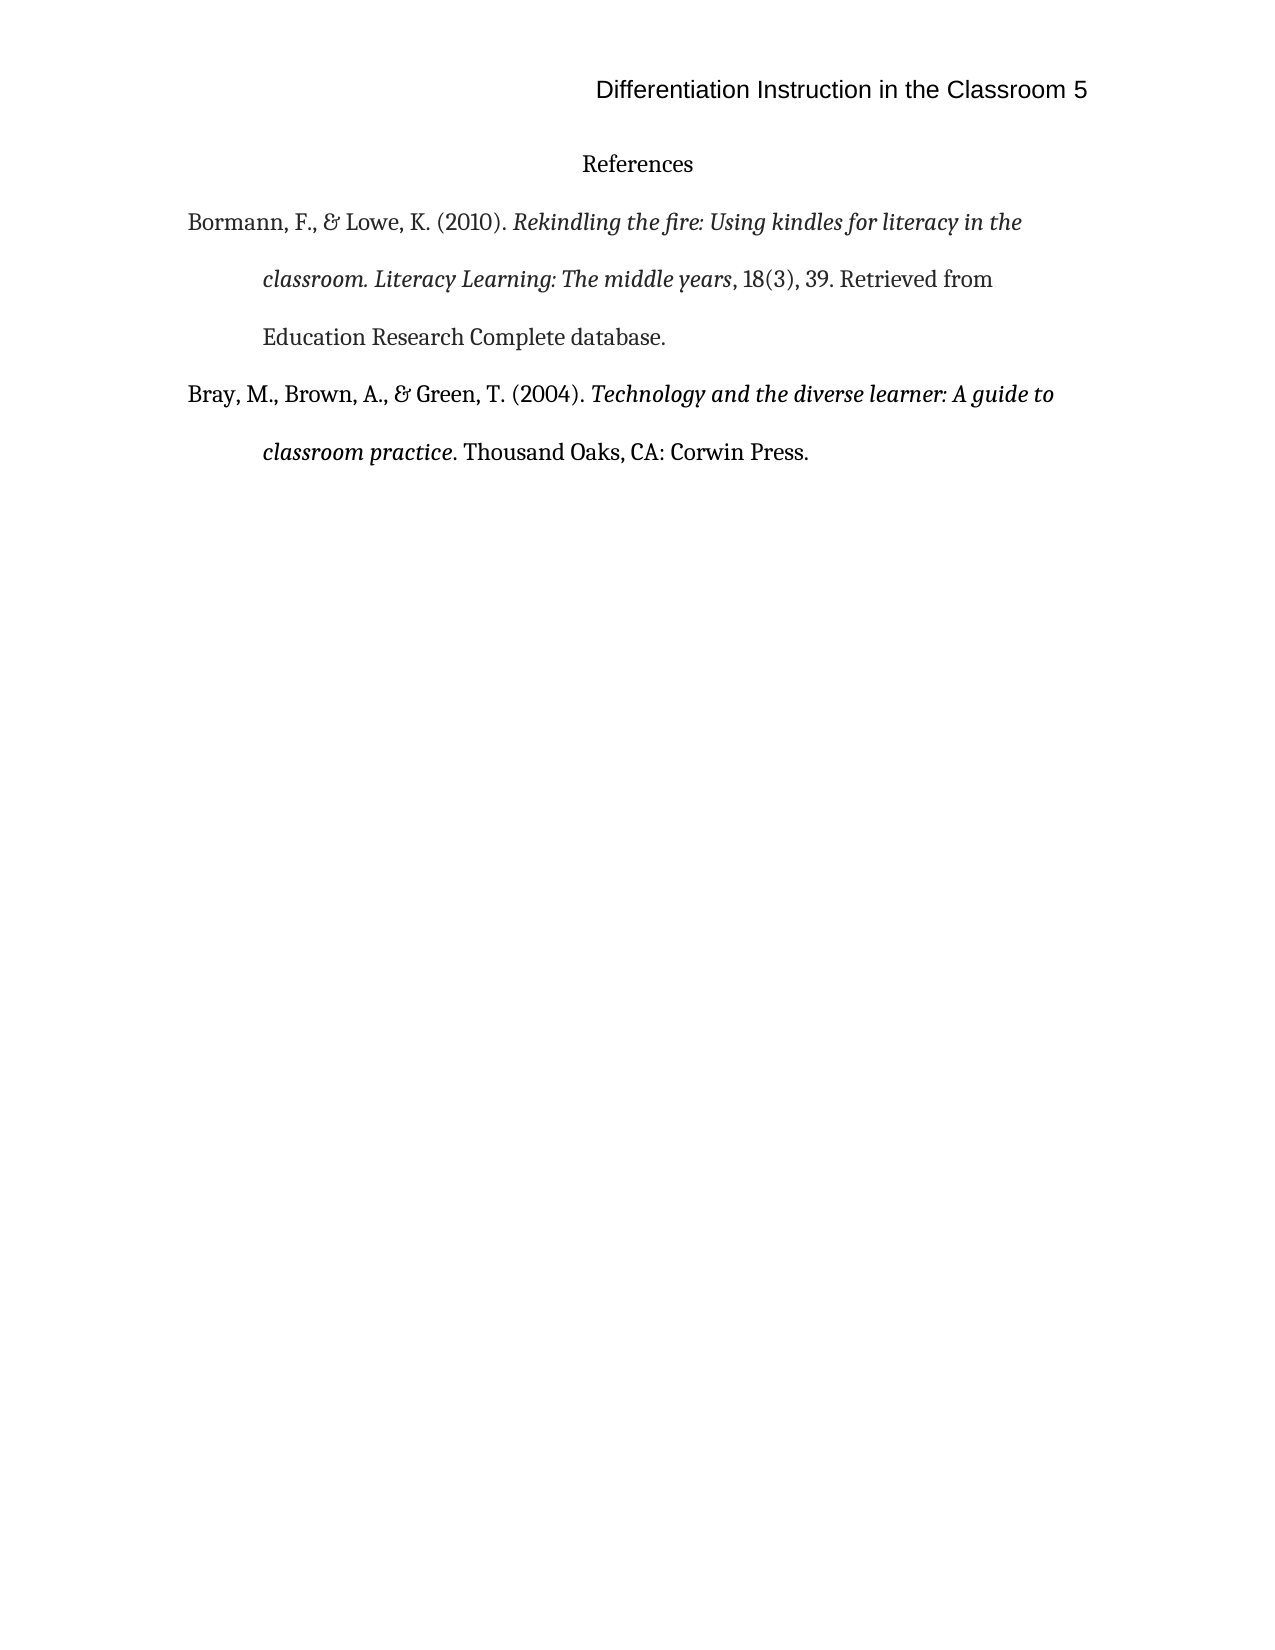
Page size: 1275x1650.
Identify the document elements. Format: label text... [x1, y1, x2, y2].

text Bormann, F., & Lowe, K. (2010). Rekindling the fire: Using kindles for literacy in the classroom. Literacy Learning: The middle years, 18(3), 39. Retrieved from Education Research Complete database. [187, 207, 1087, 351]
text References [187, 150, 1087, 179]
text Bray, M., Brown, A., & Green, T. (2004). Technology and the diverse learner: A guide to classroom practice. Thousand Oaks, CA: Corwin Press. [187, 380, 1087, 466]
